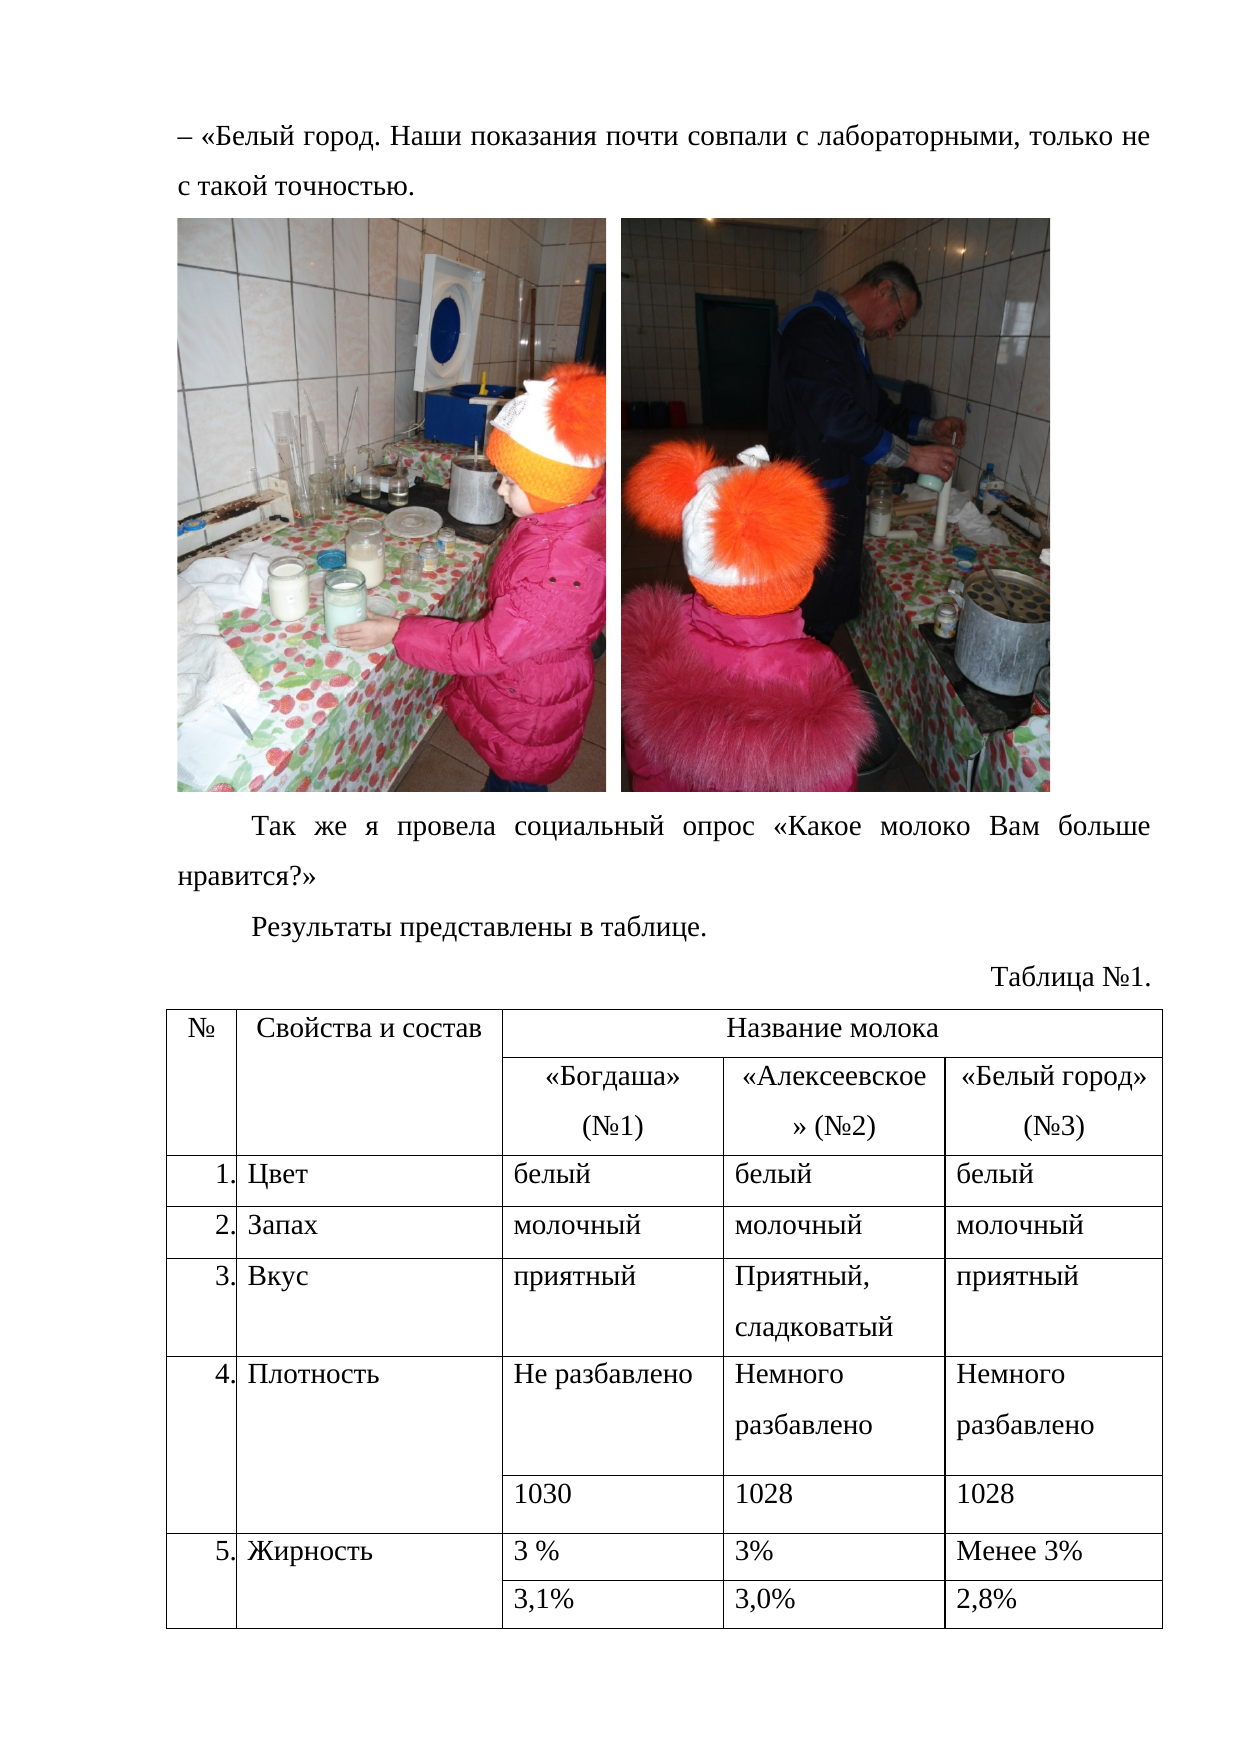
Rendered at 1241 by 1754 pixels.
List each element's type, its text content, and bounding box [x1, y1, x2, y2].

table_cell белый [503, 1156, 723, 1206]
table_cell [167, 1534, 236, 1628]
list Результаты представлены в таблице. [177, 909, 1152, 942]
table_cell Жирность [237, 1534, 502, 1628]
list Так же я провела социальный опрос «Какое молоко Вам больше нравится?» [177, 808, 1152, 892]
table_cell Цвет [237, 1156, 502, 1206]
table_header № [167, 1010, 236, 1155]
table_cell Немного разбавлено [946, 1357, 1162, 1475]
table_cell Приятный, сладковатый [724, 1259, 944, 1356]
table_cell 3 % [503, 1534, 723, 1580]
table_cell «Богдаша» (№1) [503, 1058, 723, 1155]
table_cell 1028 [724, 1476, 944, 1532]
table_header Название молока [503, 1010, 1162, 1057]
table_cell молочный [724, 1207, 944, 1257]
table_cell 3,0% [724, 1581, 944, 1628]
table_header Свойства и состав [237, 1010, 502, 1155]
text Таблица №1. [177, 959, 1152, 992]
table_cell 1030 [503, 1476, 723, 1532]
table_cell молочный [946, 1207, 1162, 1257]
picture [621, 218, 1051, 792]
table_cell [167, 1259, 236, 1356]
table_cell [167, 1156, 236, 1206]
table_cell Запах [237, 1207, 502, 1257]
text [177, 118, 1152, 202]
table_cell «Белый город» (№3) [946, 1058, 1162, 1155]
picture [177, 218, 607, 792]
table_cell приятный [946, 1259, 1162, 1356]
table_cell 3,1% [503, 1581, 723, 1628]
table_cell Вкус [237, 1259, 502, 1356]
table_cell [167, 1207, 236, 1257]
table_cell Менее 3% [946, 1534, 1162, 1580]
table_cell 1028 [946, 1476, 1162, 1532]
table_cell 3% [724, 1534, 944, 1580]
table_cell белый [946, 1156, 1162, 1206]
table_cell Немного разбавлено [724, 1357, 944, 1475]
table_cell «Алексеевское» (№2) [724, 1058, 944, 1155]
table_cell приятный [503, 1259, 723, 1356]
table_cell [167, 1357, 236, 1532]
table_cell Плотность [237, 1357, 502, 1532]
table_cell 2,8% [946, 1581, 1162, 1628]
table_cell белый [724, 1156, 944, 1206]
table_cell Не разбавлено [503, 1357, 723, 1475]
table_cell молочный [503, 1207, 723, 1257]
